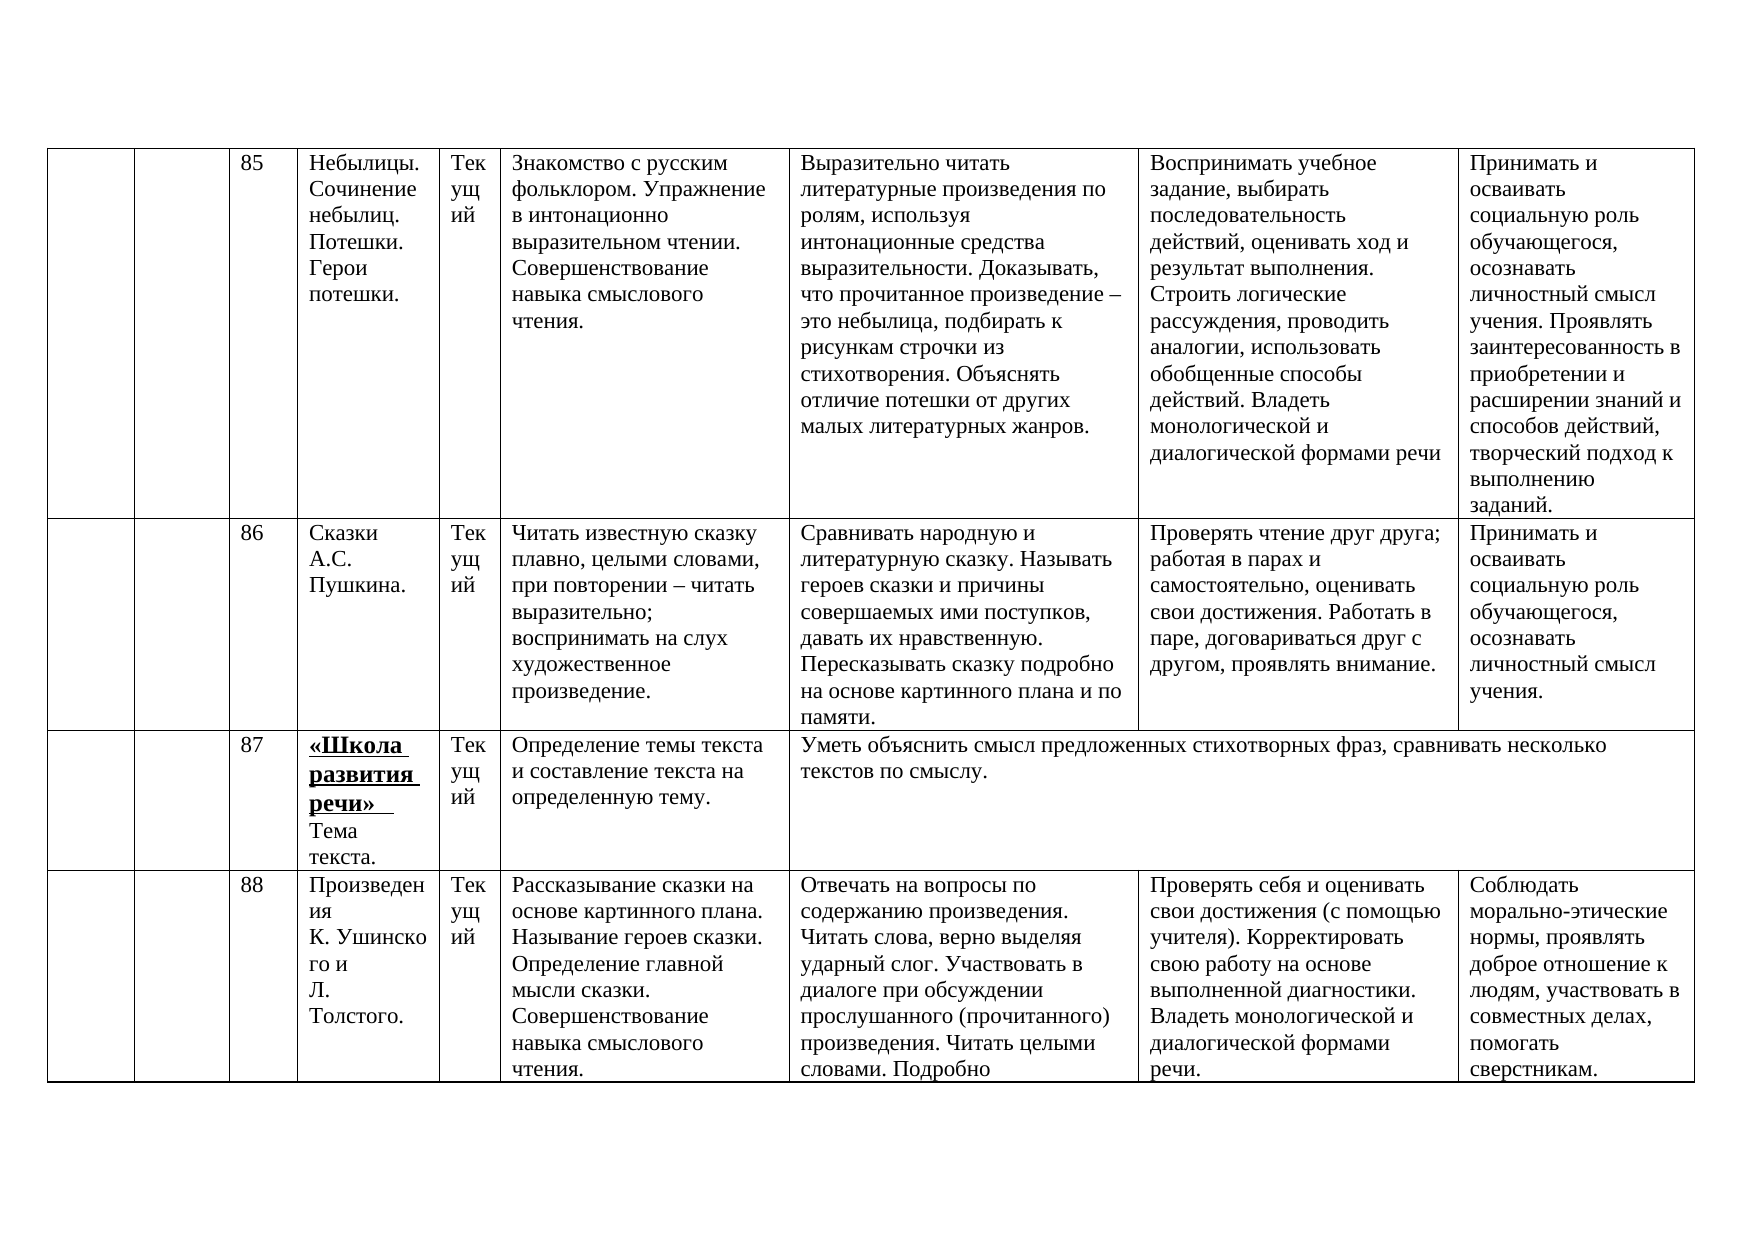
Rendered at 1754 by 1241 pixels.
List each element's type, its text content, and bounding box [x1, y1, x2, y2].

table_cell Проверять чтение друг друга; работая в парах и самостоятельно, оценивать свои достижения. Работать в паре, договариваться друг с другом, проявлять внимание. [1139, 519, 1458, 729]
table_cell Знакомство с русским фольклором. Упражнение в интонационно выразительном чтении. Совершенствование навыка смыслового чтения. [501, 149, 789, 518]
table_cell Выразительно читать литературные произведения по ролям, используя интонационные средства выразительности. Доказывать, что прочитанное произведение – это небылица, подбирать к рисункам строчки из стихотворения. Объяснять отличие потешки от других малых литературных жанров. [790, 149, 1138, 518]
table_cell Принимать и осваивать социальную роль обучающегося, осознавать личностный смысл учения. [1459, 519, 1694, 729]
table_cell Определение темы текста и составление текста на определенную тему. [501, 731, 789, 869]
table_cell [135, 871, 229, 1081]
table_cell [135, 731, 229, 869]
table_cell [790, 871, 1138, 1081]
table_cell [135, 519, 229, 729]
table_cell Сравнивать народную и литературную сказку. Называть героев сказки и причины совершаемых ими поступков, давать их нравственную. Пересказывать сказку подробно на основе картинного плана и по памяти. [790, 519, 1138, 729]
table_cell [298, 871, 439, 1081]
table_cell Текущий [440, 871, 500, 1081]
table_cell Текущий [440, 731, 500, 869]
table_cell [48, 871, 134, 1081]
table_cell 85 [230, 149, 297, 518]
table_cell 86 [230, 519, 297, 729]
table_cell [1459, 871, 1694, 1081]
table_cell [135, 149, 229, 518]
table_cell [1139, 871, 1458, 1081]
table_cell Уметь объяснить смысл предложенных стихотворных фраз, сравнивать несколько текстов по смыслу. [790, 731, 1694, 869]
table_cell Принимать и осваивать социальную роль обучающегося, осознавать личностный смысл учения. Проявлять заинтересованность в приобретении и расширении знаний и способов действий, творческий подход к выполнению заданий. [1459, 149, 1694, 518]
table_cell Воспринимать учебное задание, выбирать последовательность действий, оценивать ход и результат выполнения. Строить логические рассуждения, проводить аналогии, использовать обобщенные способы действий. Владеть монологической и диалогической формами речи [1139, 149, 1458, 518]
table_cell «Школа развития речи» Тема текста. [298, 731, 439, 869]
table_cell Читать известную сказку плавно, целыми словами, при повторении – читать выразительно; воспринимать на слух художественное произведение. [501, 519, 789, 729]
table_cell [48, 149, 134, 518]
table_cell [48, 731, 134, 869]
table_cell Текущий [440, 519, 500, 729]
table_cell Сказки А.С. Пушкина. [298, 519, 439, 729]
table_cell Небылицы. Сочинение небылиц. Потешки. Герои потешки. [298, 149, 439, 518]
table_cell 88 [230, 871, 297, 1081]
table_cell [501, 871, 789, 1081]
table_cell 87 [230, 731, 297, 869]
table_cell [48, 519, 134, 729]
table_cell Текущий [440, 149, 500, 518]
